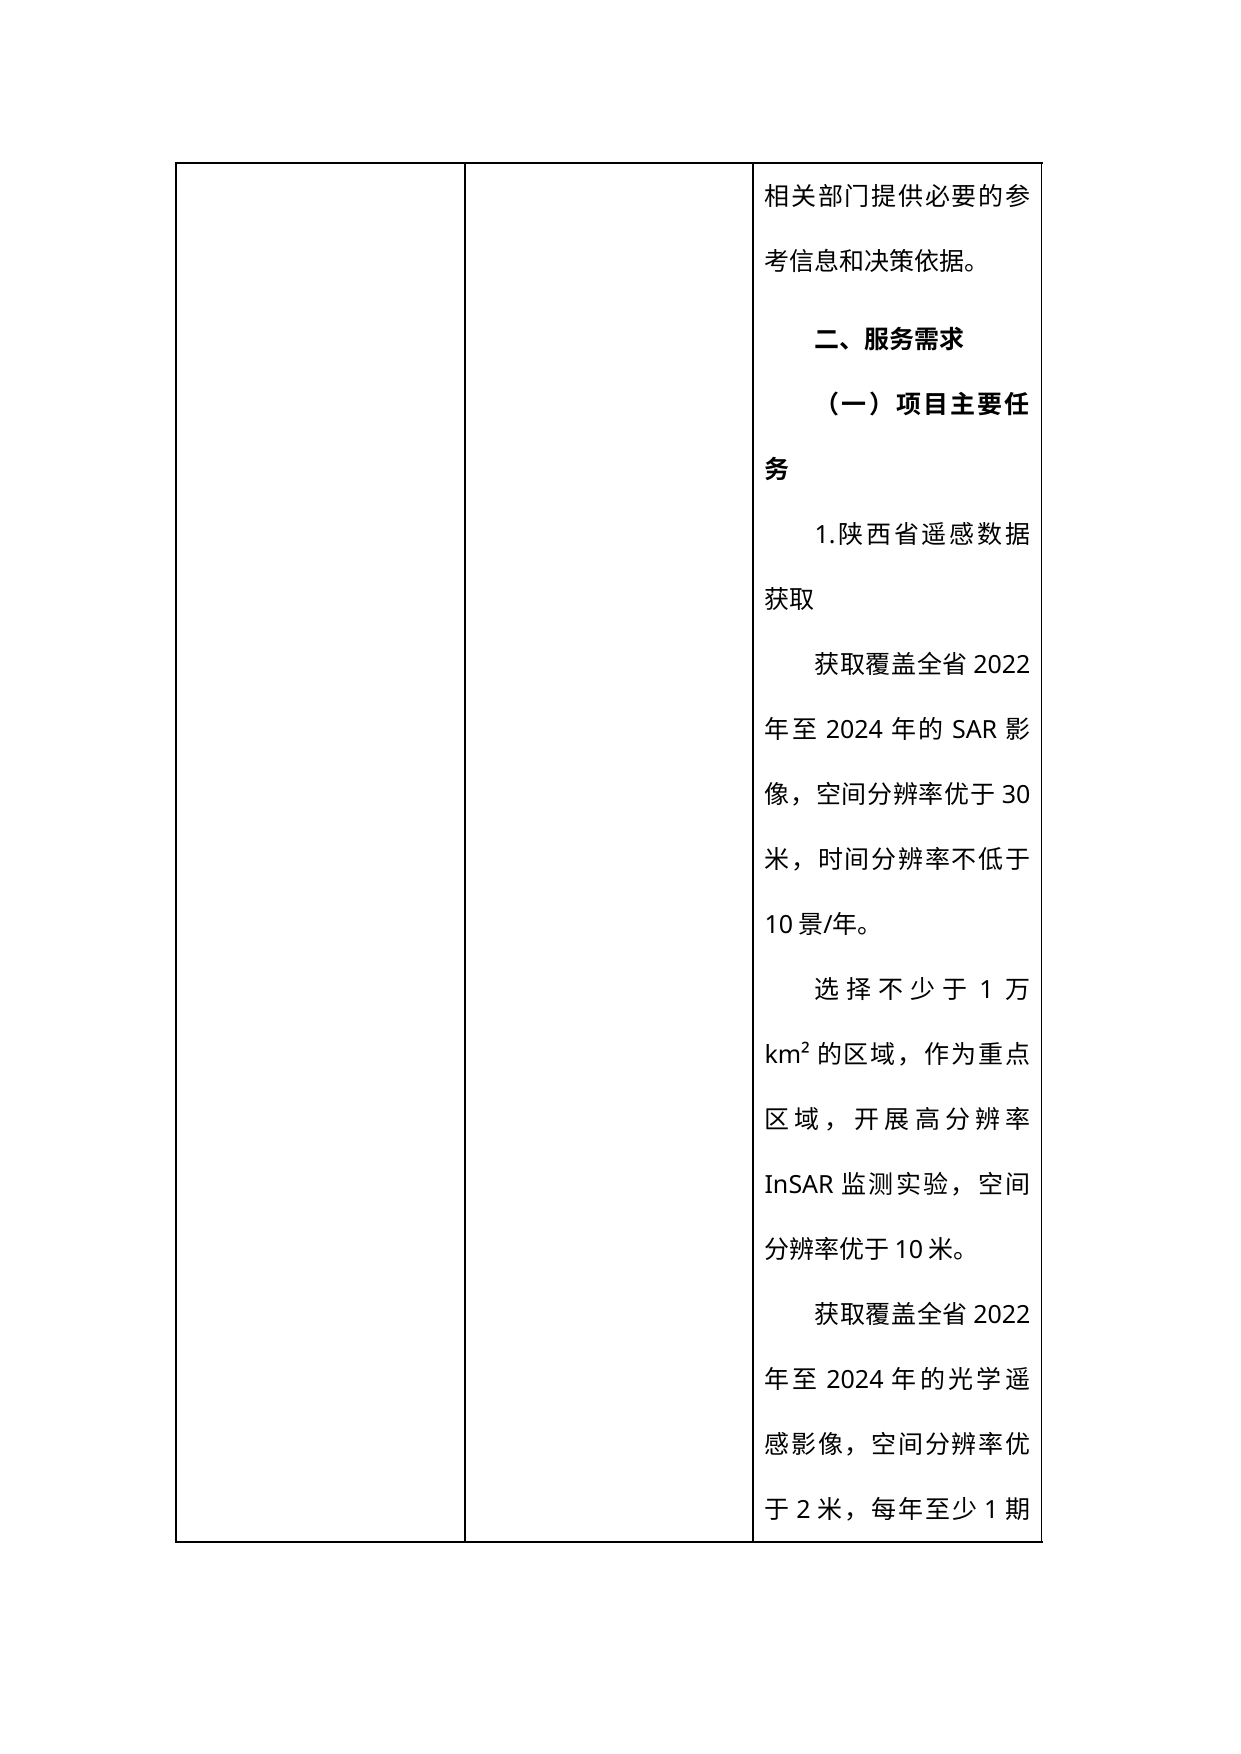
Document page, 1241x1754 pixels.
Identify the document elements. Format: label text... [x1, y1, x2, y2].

table_cell 1 [466, 164, 752, 1541]
table_cell [177, 164, 464, 1541]
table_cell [754, 164, 1041, 1541]
